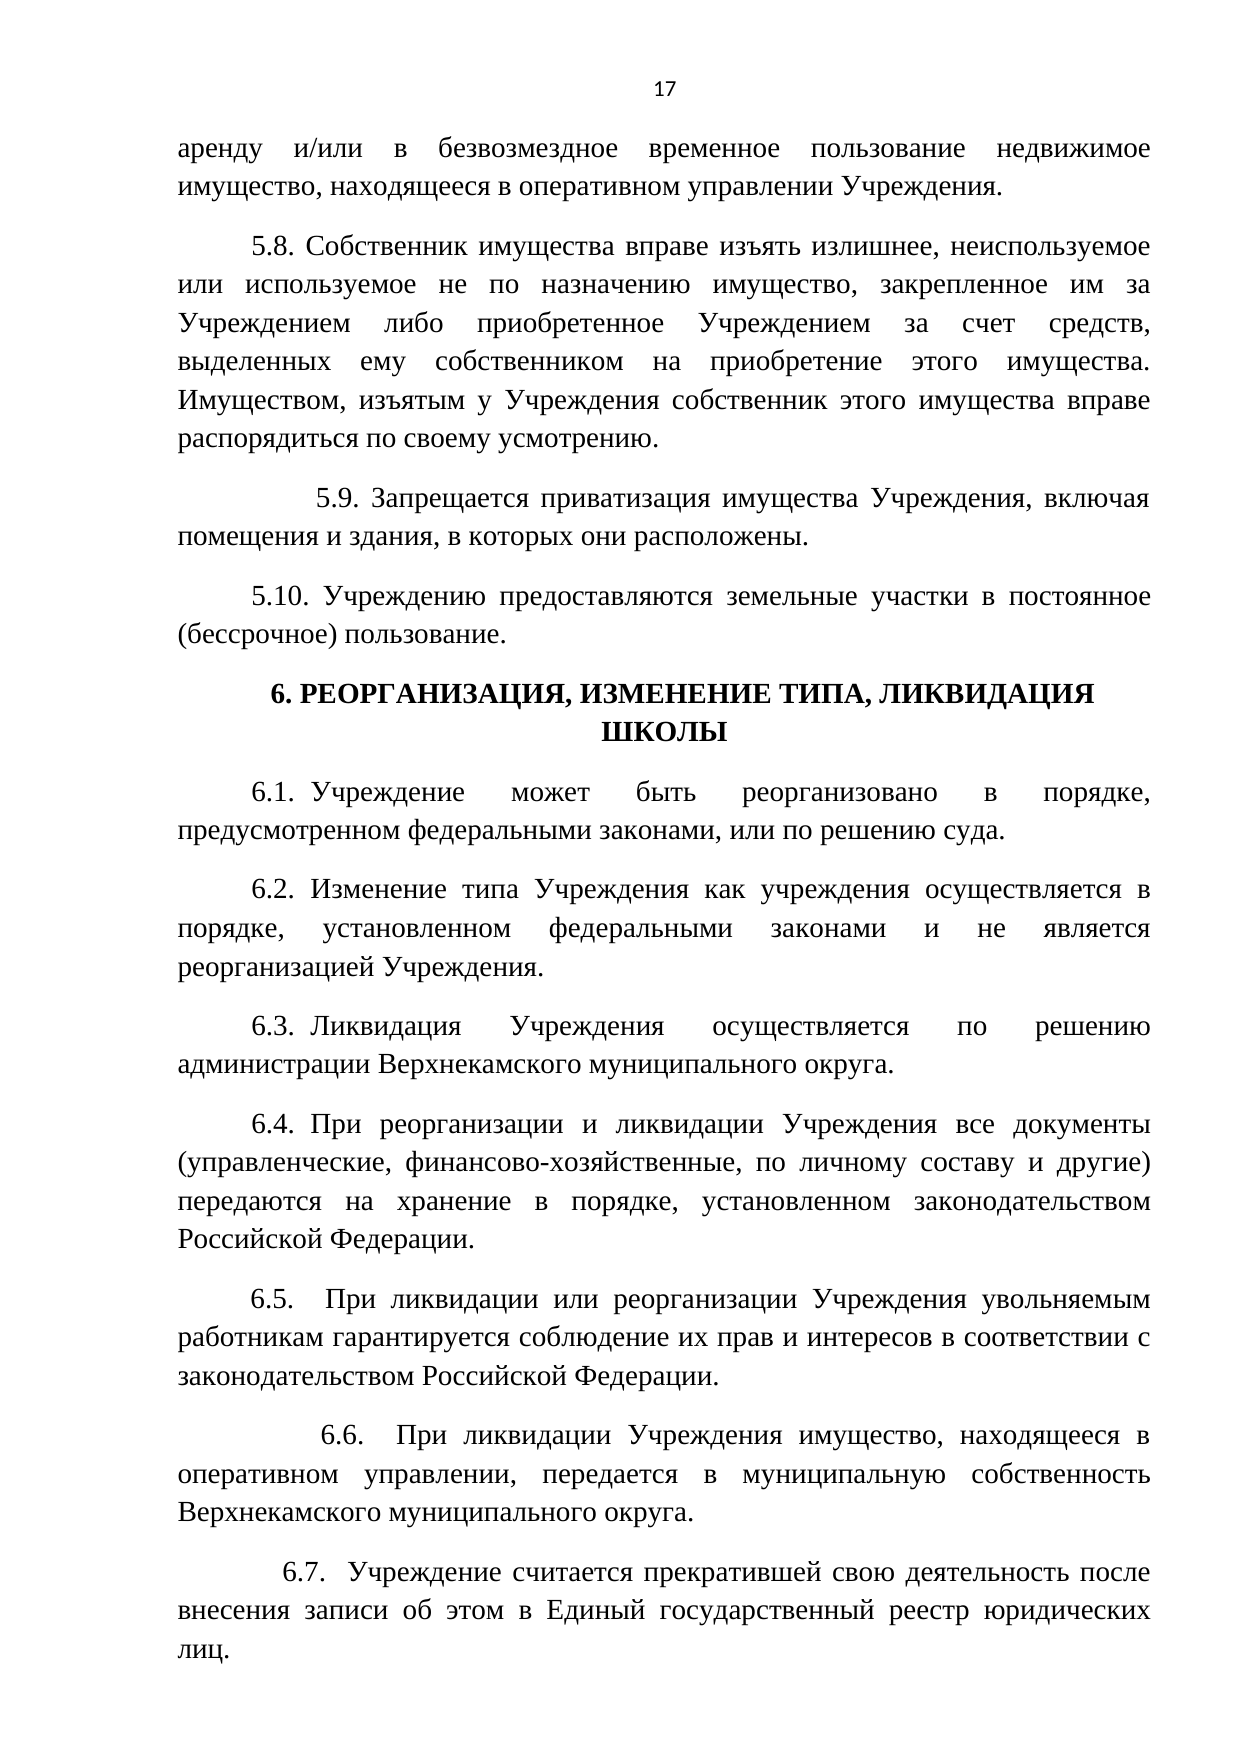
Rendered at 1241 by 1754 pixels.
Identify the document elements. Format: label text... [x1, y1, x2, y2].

text 6.6. При ликвидации Учреждения имущество, находящееся в оперативном управлении, передается в муниципальную собственность Верхнекамского муниципального округа. [177, 1417, 1152, 1528]
text 6.7. Учреждение считается прекратившей свою деятельность после внесения записи об этом в Единый государственный реестр юридических лиц. [177, 1554, 1152, 1664]
text 6.3. Ликвидация Учреждения осуществляется по решению администрации Верхнекамского муниципального округа. [177, 1008, 1152, 1080]
text 5.9. Запрещается приватизация имущества Учреждения, включая помещения и здания, в которых они расположены. [177, 480, 1152, 552]
text 6. РЕОРГАНИЗАЦИЯ, ИЗМЕНЕНИЕ ТИПА, ЛИКВИДАЦИЯ ШКОЛЫ [177, 676, 1152, 748]
text 6.4. При реорганизации и ликвидации Учреждения все документы (управленческие, финансово-хозяйственные, по личному составу и другие) передаются на хранение в порядке, установленном законодательством Российской Федерации. [177, 1106, 1152, 1255]
text 5.8. Собственник имущества вправе изъять излишнее, неиспользуемое или используемое не по назначению имущество, закрепленное им за Учреждением либо приобретенное Учреждением за счет средств, выделенных ему собственником на приобретение этого имущества. Имуществом, изъятым у Учреждения собственник этого имущества вправе распорядиться по своему усмотрению. [177, 228, 1152, 454]
text 6.5. При ликвидации или реорганизации Учреждения увольняемым работникам гарантируется соблюдение их прав и интересов в соответствии с законодательством Российской Федерации. [177, 1281, 1152, 1392]
text 6.1. Учреждение может быть реорганизовано в порядке, предусмотренном федеральными законами, или по решению суда. [177, 774, 1152, 846]
text 6.2. Изменение типа Учреждения как учреждения осуществляется в порядке, установленном федеральными законами и не является реорганизацией Учреждения. [177, 872, 1152, 982]
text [177, 130, 1152, 202]
text 5.10. Учреждению предоставляются земельные участки в постоянное (бессрочное) пользование. [177, 578, 1152, 650]
